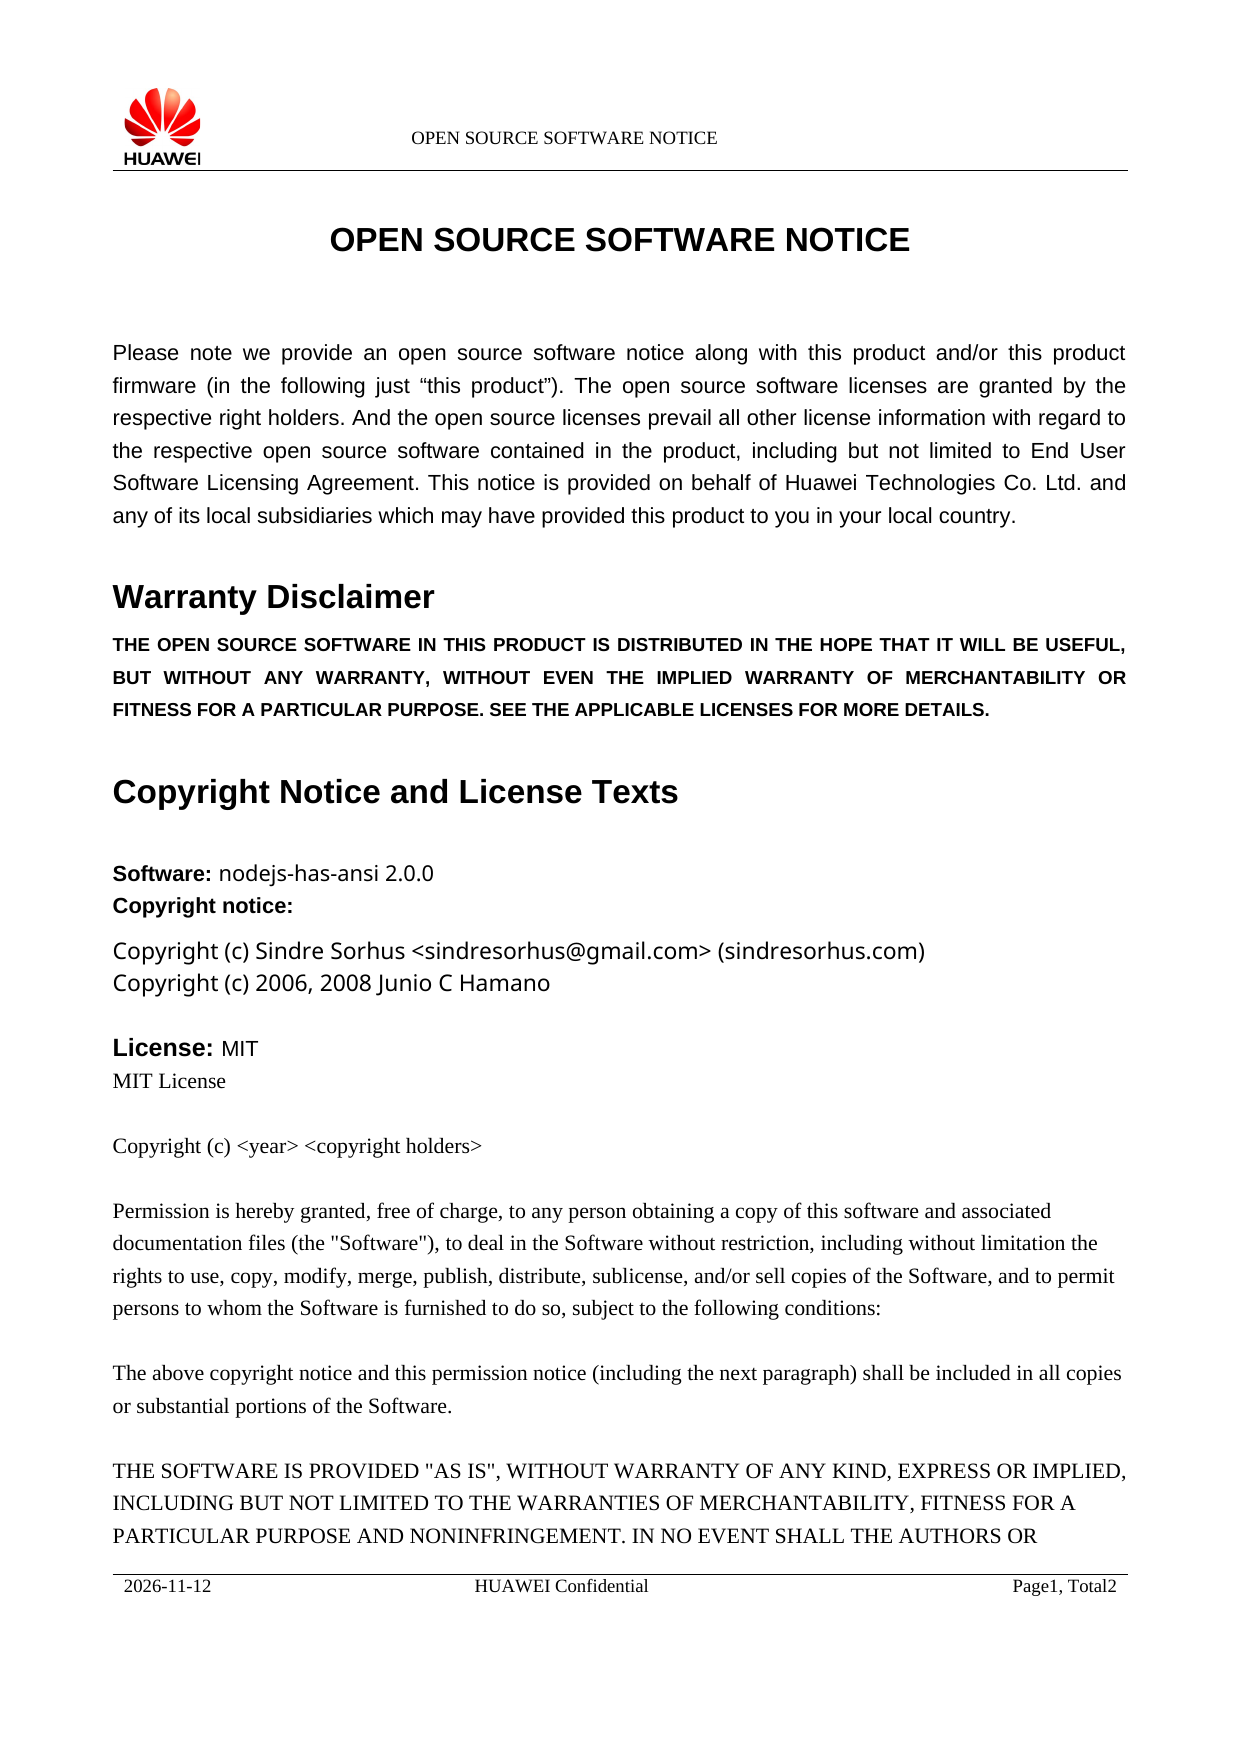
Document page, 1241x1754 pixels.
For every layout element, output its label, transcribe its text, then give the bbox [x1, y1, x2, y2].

text Please note we provide an open source software notice along with this product and/or this product firmware (in the following just “this product”). The open source software licenses are granted by the respective right holders. And the open source licenses prevail all other license information with regard to the respective open source software contained in the product, including but not limited to End User Software Licensing Agreement. This notice is provided on behalf of Huawei Technologies Co. Ltd. and any of its local subsidiaries which may have provided this product to you in your local country. [112, 336, 1128, 531]
text License: MIT [112, 1031, 1128, 1064]
text Copyright notice: [112, 889, 1128, 921]
text Copyright Notice and License Texts [112, 759, 1128, 824]
text Warranty Disclaimer [112, 564, 1128, 629]
text OPEN SOURCE SOFTWARE NOTICE [112, 206, 1128, 271]
text Copyright (c) Sindre Sorhus <sindresorhus@gmail.com> (sindresorhus.com) Copyright (c) 2006, 2008 Junio C Hamano [112, 934, 1128, 1031]
text The open source software in this product is distributed in the hope that it will be useful, but WITHOUT ANY WARRANTY, without even the implied warranty of MERCHANTABILITY or FITNESS FOR A PARTICULAR PURPOSE. See the applicable licenses for more details. [112, 629, 1128, 726]
title Software: nodejs-has-ansi 2.0.0 [112, 856, 1128, 889]
picture [124, 88, 201, 165]
